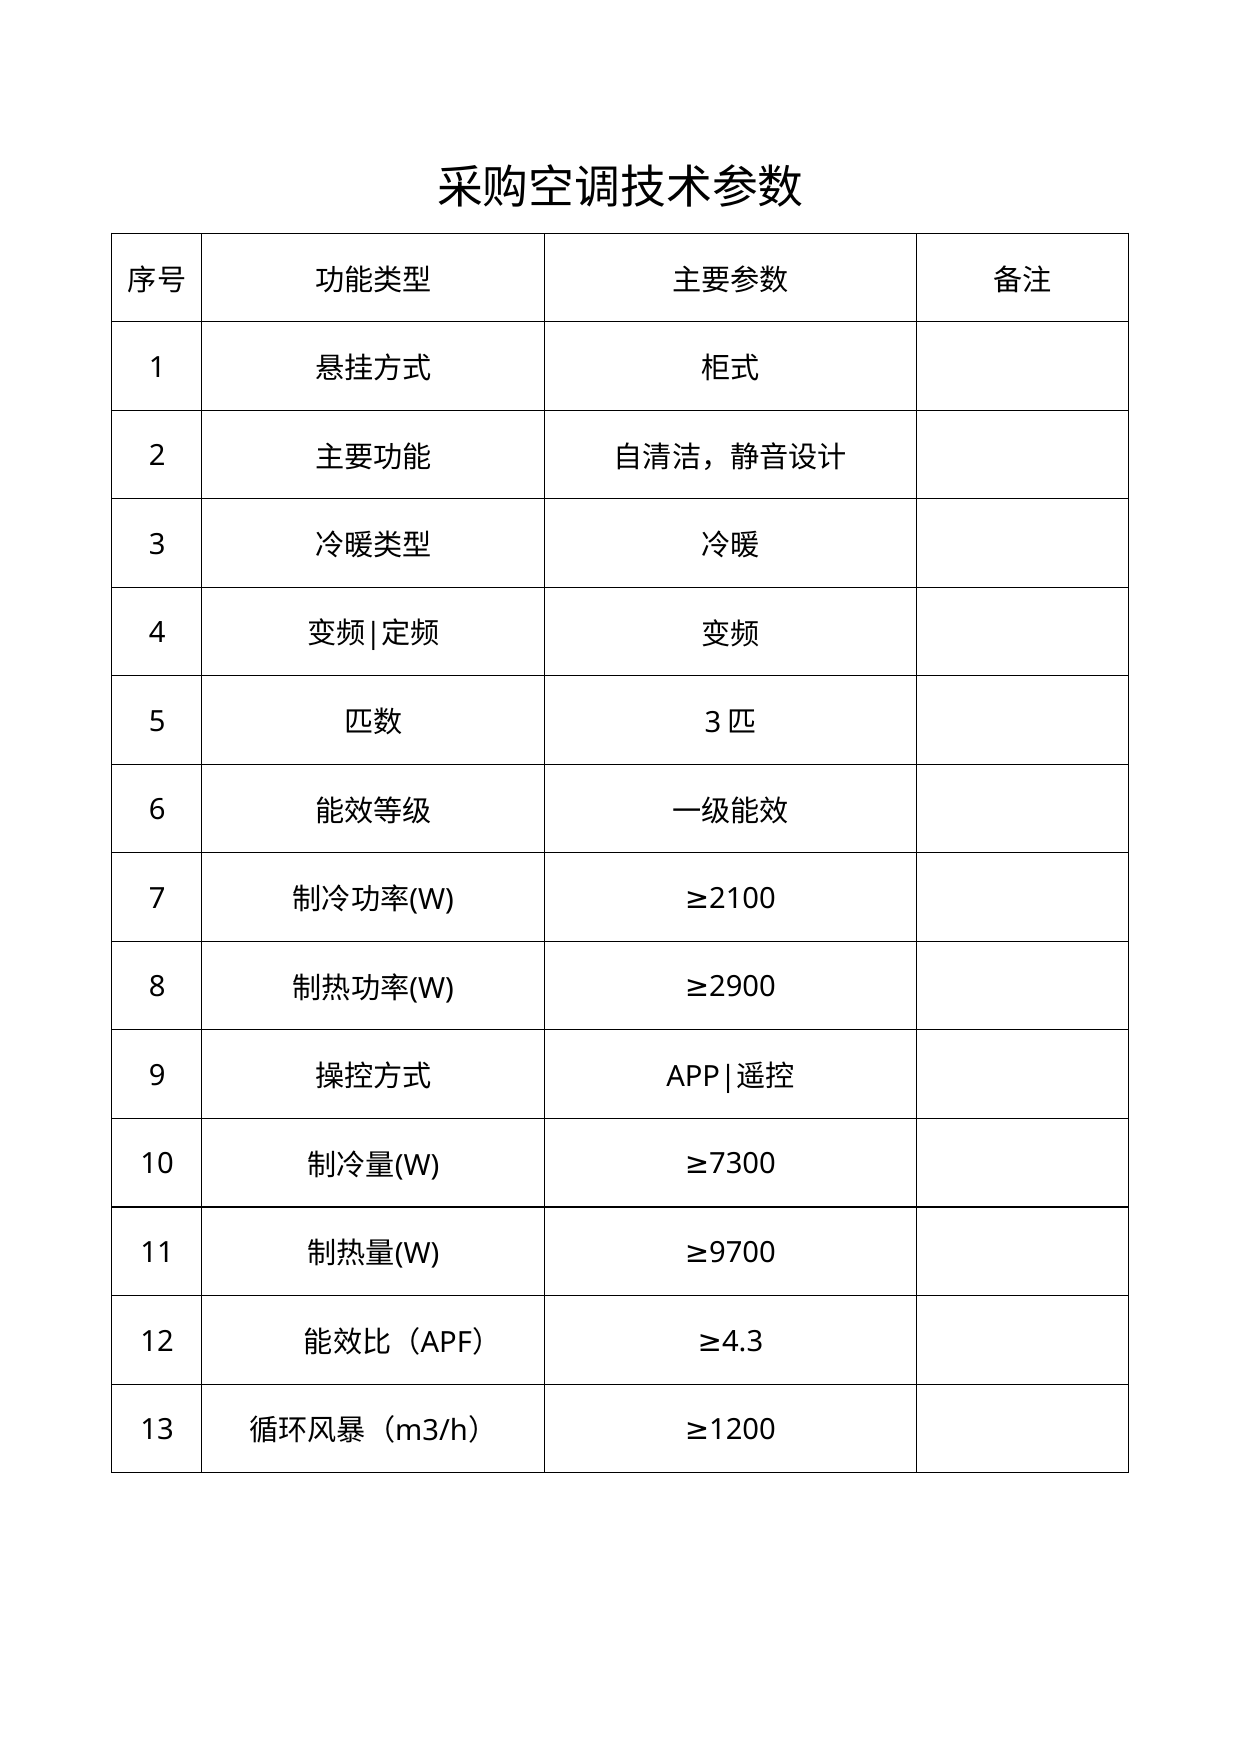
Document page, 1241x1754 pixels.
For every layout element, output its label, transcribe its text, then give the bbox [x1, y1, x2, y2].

table_cell [917, 322, 1128, 409]
table_cell 主要功能 [202, 411, 544, 498]
table_cell 变频 [545, 588, 916, 675]
table_cell [917, 588, 1128, 675]
table_cell ≥2900 [545, 942, 916, 1029]
table_cell 制热功率(W) [202, 942, 544, 1029]
table_cell [917, 765, 1128, 852]
table_header 备注 [917, 234, 1128, 321]
table_cell 自清洁，静音设计 [545, 411, 916, 498]
table_cell 1 [112, 322, 201, 409]
table_cell 7 [112, 853, 201, 941]
table_cell 11 [112, 1208, 201, 1295]
table_cell ≥9700 [545, 1208, 916, 1295]
table_cell 8 [112, 942, 201, 1029]
table_cell ≥1200 [545, 1385, 916, 1472]
table_cell 6 [112, 765, 201, 852]
table_cell [917, 1030, 1128, 1118]
table_cell [917, 676, 1128, 764]
table_cell 能效等级 [202, 765, 544, 852]
table_cell APP|遥控 [545, 1030, 916, 1118]
table_cell ≥7300 [545, 1119, 916, 1206]
table_cell 2 [112, 411, 201, 498]
table_cell 13 [112, 1385, 201, 1472]
table_cell ≥2100 [545, 853, 916, 941]
table_cell [917, 1296, 1128, 1383]
table_cell 能效比（APF） [202, 1296, 544, 1383]
table_header 序号 [112, 234, 201, 321]
table_cell 制热量(W) [202, 1208, 544, 1295]
table_cell 悬挂方式 [202, 322, 544, 409]
table_cell 冷暖 [545, 499, 916, 587]
table_cell 一级能效 [545, 765, 916, 852]
table_cell 10 [112, 1119, 201, 1206]
table_cell [917, 1208, 1128, 1295]
table_cell 4 [112, 588, 201, 675]
table_cell [917, 1385, 1128, 1472]
table_cell [917, 499, 1128, 587]
table_cell [917, 853, 1128, 941]
table_cell 3 [112, 499, 201, 587]
table_cell 制冷功率(W) [202, 853, 544, 941]
table_cell 制冷量(W) [202, 1119, 544, 1206]
table_cell 5 [112, 676, 201, 764]
table_cell [917, 411, 1128, 498]
table_cell 3匹 [545, 676, 916, 764]
table_cell 冷暖类型 [202, 499, 544, 587]
table_cell [917, 1119, 1128, 1206]
table_cell [917, 942, 1128, 1029]
table_cell ≥4.3 [545, 1296, 916, 1383]
table_cell 12 [112, 1296, 201, 1383]
text 采购空调技术参数 [123, 135, 1117, 232]
table_cell 9 [112, 1030, 201, 1118]
table_cell 操控方式 [202, 1030, 544, 1118]
table_cell 变频|定频 [202, 588, 544, 675]
table_header 主要参数 [545, 234, 916, 321]
table_cell 循环风暴（m3/h） [202, 1385, 544, 1472]
table_cell 匹数 [202, 676, 544, 764]
table_header 功能类型 [202, 234, 544, 321]
table_cell 柜式 [545, 322, 916, 409]
